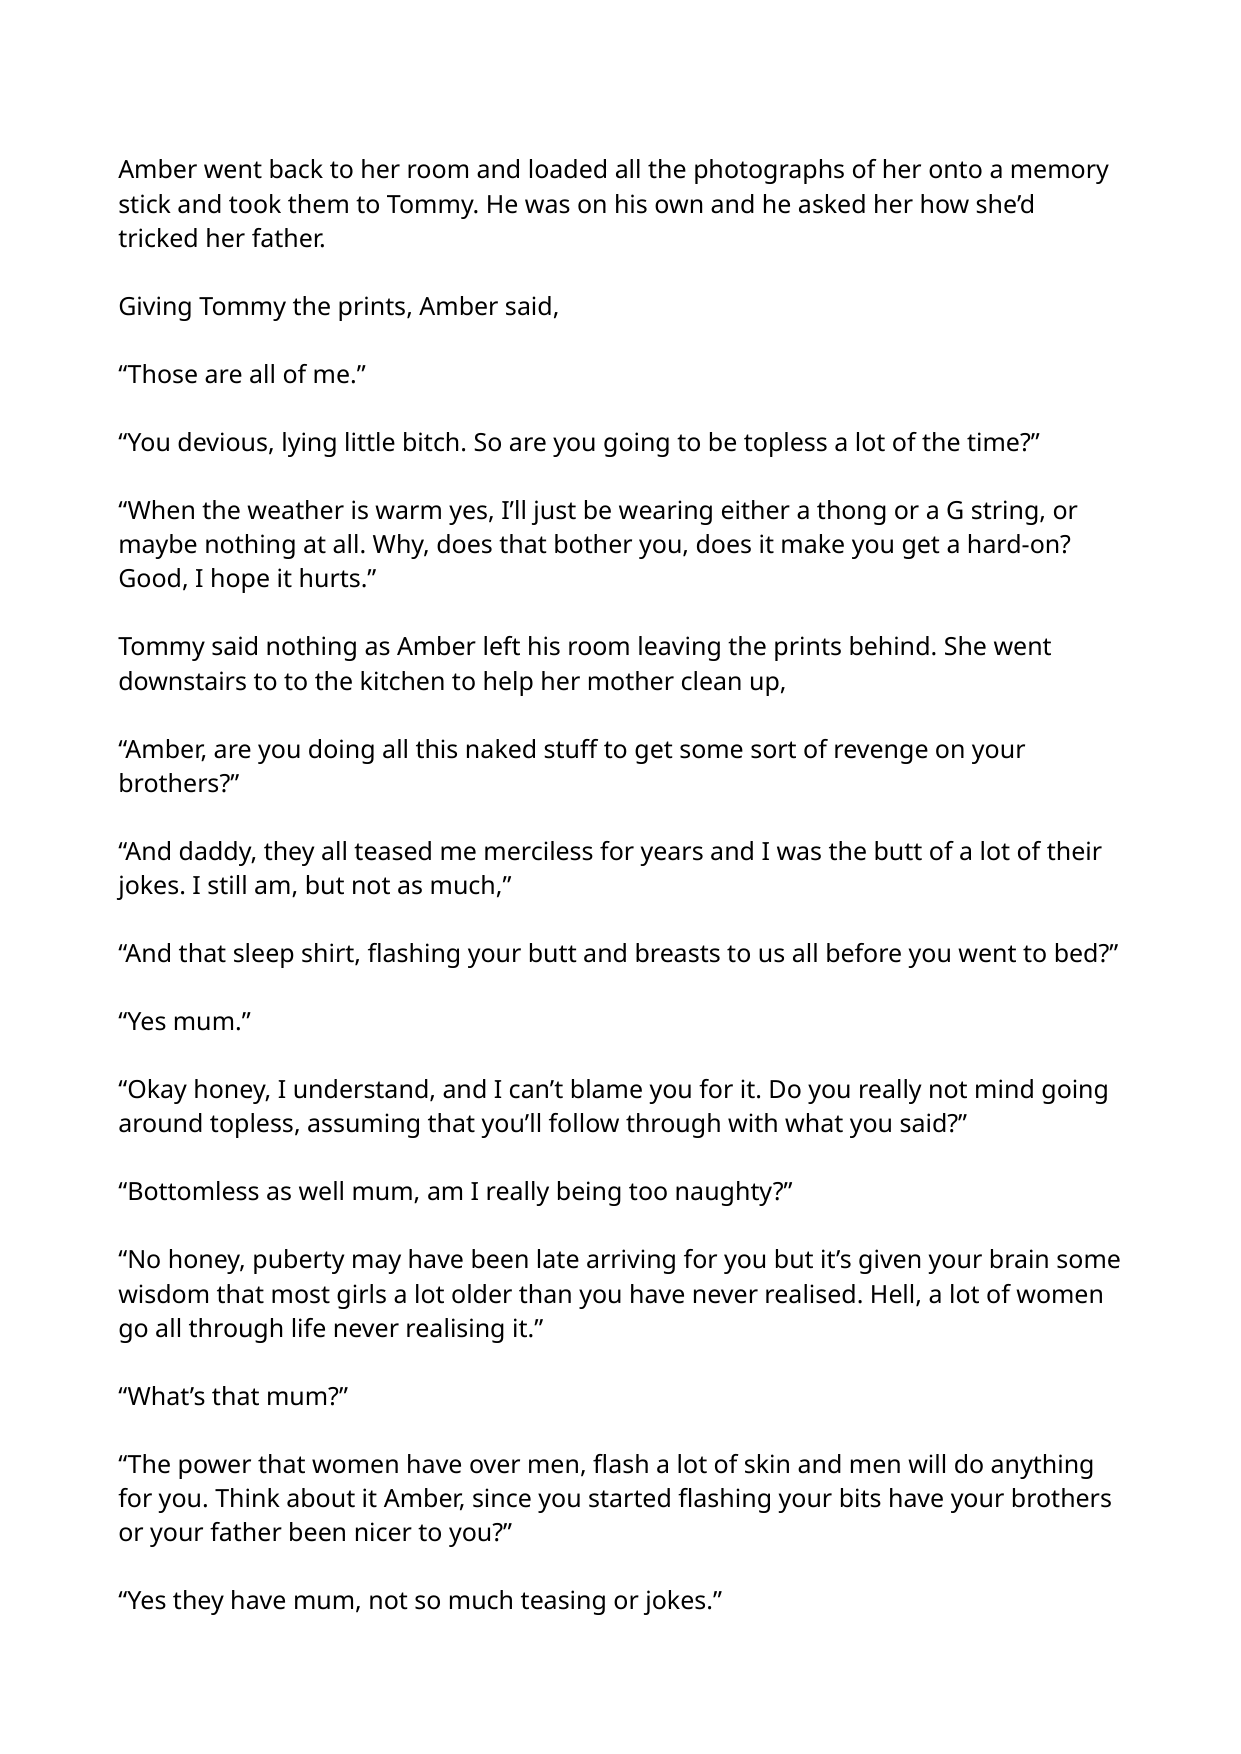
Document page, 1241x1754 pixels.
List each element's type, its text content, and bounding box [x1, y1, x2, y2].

text “Amber, are you doing all this naked stuff to get some sort of revenge on your brothers?” [118, 731, 1122, 799]
text “Bottomless as well mum, am I really being too naughty?” [118, 1174, 1122, 1208]
text Amber went back to her room and loaded all the photographs of her onto a memory stick and took them to Tommy. He was on his own and he asked her how she’d tricked her father. [118, 152, 1122, 254]
text “What’s that mum?” [118, 1378, 1122, 1412]
text “You devious, lying little bitch. So are you going to be topless a lot of the time?” [118, 425, 1122, 459]
text “No honey, puberty may have been late arriving for you but it’s given your brain some wisdom that most girls a lot older than you have never realised. Hell, a lot of women go all through life never realising it.” [118, 1242, 1122, 1344]
text “Those are all of me.” [118, 357, 1122, 391]
text “Yes they have mum, not so much teasing or jokes.” [118, 1583, 1122, 1617]
text Tommy said nothing as Amber left his room leaving the prints behind. She went downstairs to to the kitchen to help her mother clean up, [118, 629, 1122, 697]
text “When the weather is warm yes, I’ll just be wearing either a thong or a G string, or maybe nothing at all. Why, does that bother you, does it make you get a hard-on? Good, I hope it hurts.” [118, 493, 1122, 595]
text “The power that women have over men, flash a lot of skin and men will do anything for you. Think about it Amber, since you started flashing your bits have your brothers or your father been nicer to you?” [118, 1447, 1122, 1549]
text Giving Tommy the prints, Amber said, [118, 288, 1122, 322]
text “Yes mum.” [118, 1004, 1122, 1038]
text “And daddy, they all teased me merciless for years and I was the butt of a lot of their jokes. I still am, but not as much,” [118, 833, 1122, 902]
text “And that sleep shirt, flashing your butt and breasts to us all before you went to bed?” [118, 936, 1122, 970]
text “Okay honey, I understand, and I can’t blame you for it. Do you really not mind going around topless, assuming that you’ll follow through with what you said?” [118, 1072, 1122, 1140]
